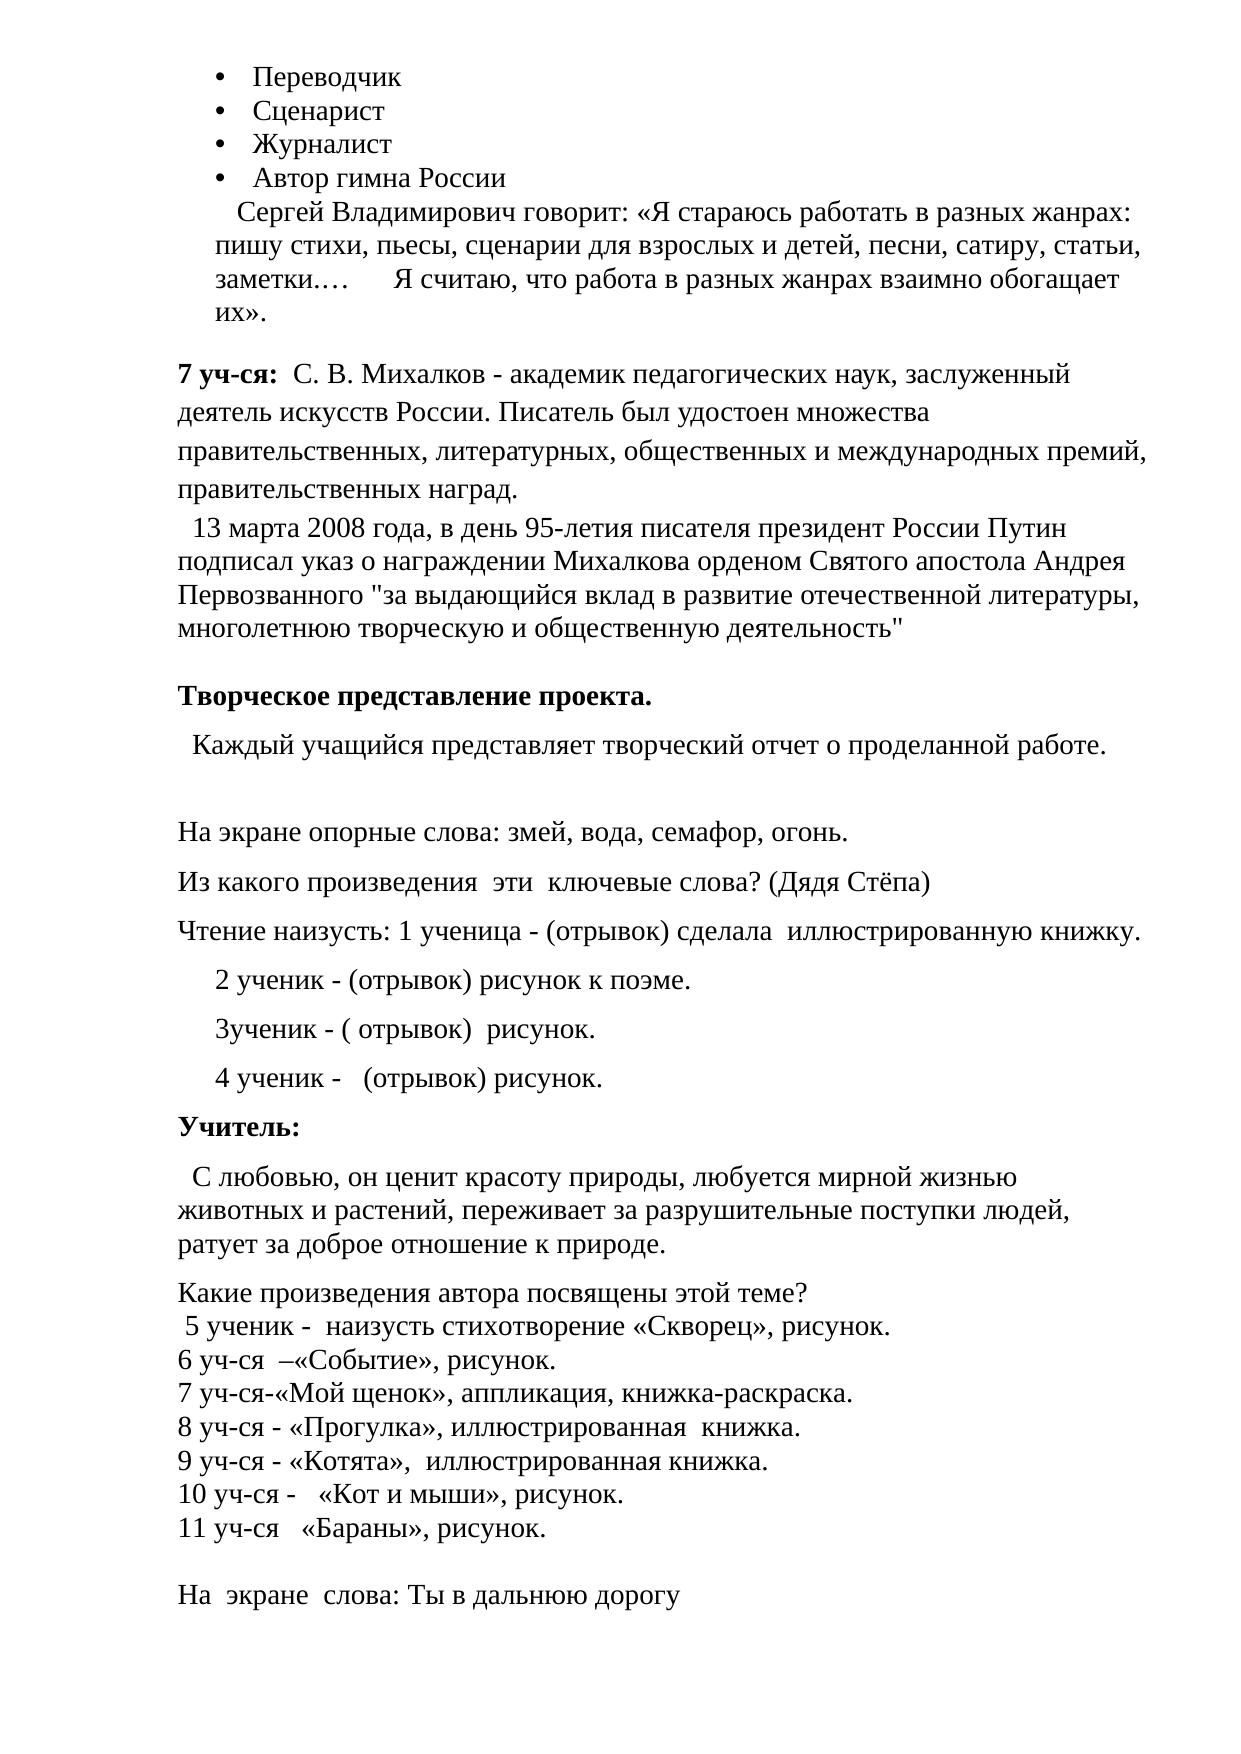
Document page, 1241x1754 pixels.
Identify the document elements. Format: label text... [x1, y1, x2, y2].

list Сценарист [215, 93, 1152, 126]
text 8 уч-ся - «Прогулка», иллюстрированная книжка. [177, 1409, 1152, 1443]
text 2 ученик - (отрывок) рисунок к поэме. [215, 962, 1152, 996]
text 7 уч-ся: С. В. Михалков - академик педагогических наук, заслуженный деятель искусств России. Писатель был удостоен множества правительственных, литературных, общественных и международных премий, правительственных наград. [177, 356, 1152, 505]
text На экране опорные слова: змей, вода, семафор, огонь. [177, 814, 1152, 848]
text 9 уч-ся - «Котята», иллюстрированная книжка. [177, 1443, 1152, 1476]
text 5 ученик - наизусть стихотворение «Скворец», рисунок. [177, 1308, 1152, 1342]
list Автор гимна России [215, 160, 1152, 194]
text Из какого произведения эти ключевые слова? (Дядя Стёпа) [177, 864, 1152, 897]
text Творческое представление проекта. [177, 678, 1152, 711]
text Каждый учащийся представляет творческий отчет о проделанной работе. [177, 727, 1152, 760]
text 3ученик - ( отрывок) рисунок. [215, 1011, 1152, 1045]
text На экране слова: Ты в дальнюю дорогу [177, 1577, 1152, 1610]
text 13 марта 2008 года, в день 95-летия писателя президент России Путин подписал указ о награждении Михалкова орденом Святого апостола Андрея Первозванного "за выдающийся вклад в развитие отечественной литературы, многолетнюю творческую и общественную деятельность" [177, 510, 1152, 644]
text 4 ученик - (отрывок) рисунок. [215, 1060, 1152, 1094]
list Журналист [215, 126, 1152, 160]
text Сергей Владимирович говорит: «Я стараюсь работать в разных жанрах: пишу стихи, пьесы, сценарии для взрослых и детей, песни, сатиру, статьи, заметки.… Я считаю, что работа в разных жанрах взаимно обогащает их». [215, 194, 1152, 328]
text 7 уч-ся-«Мой щенок», аппликация, книжка-раскраска. [177, 1376, 1152, 1409]
text С любовью, он ценит красоту природы, любуется мирной жизнью животных и растений, переживает за разрушительные поступки людей, ратует за доброе отношение к природе. [177, 1159, 1152, 1259]
text 10 уч-ся - «Кот и мыши», рисунок. [177, 1476, 1152, 1510]
text Учитель: [177, 1109, 1152, 1143]
text 6 уч-ся –«Событие», рисунок. [177, 1342, 1152, 1376]
list Переводчик [215, 59, 1152, 93]
text Какие произведения автора посвящены этой теме? [177, 1275, 1152, 1308]
text Чтение наизусть: 1 ученица - (отрывок) сделала иллюстрированную книжку. [177, 913, 1152, 946]
text 11 уч-ся «Бараны», рисунок. [177, 1510, 1152, 1543]
